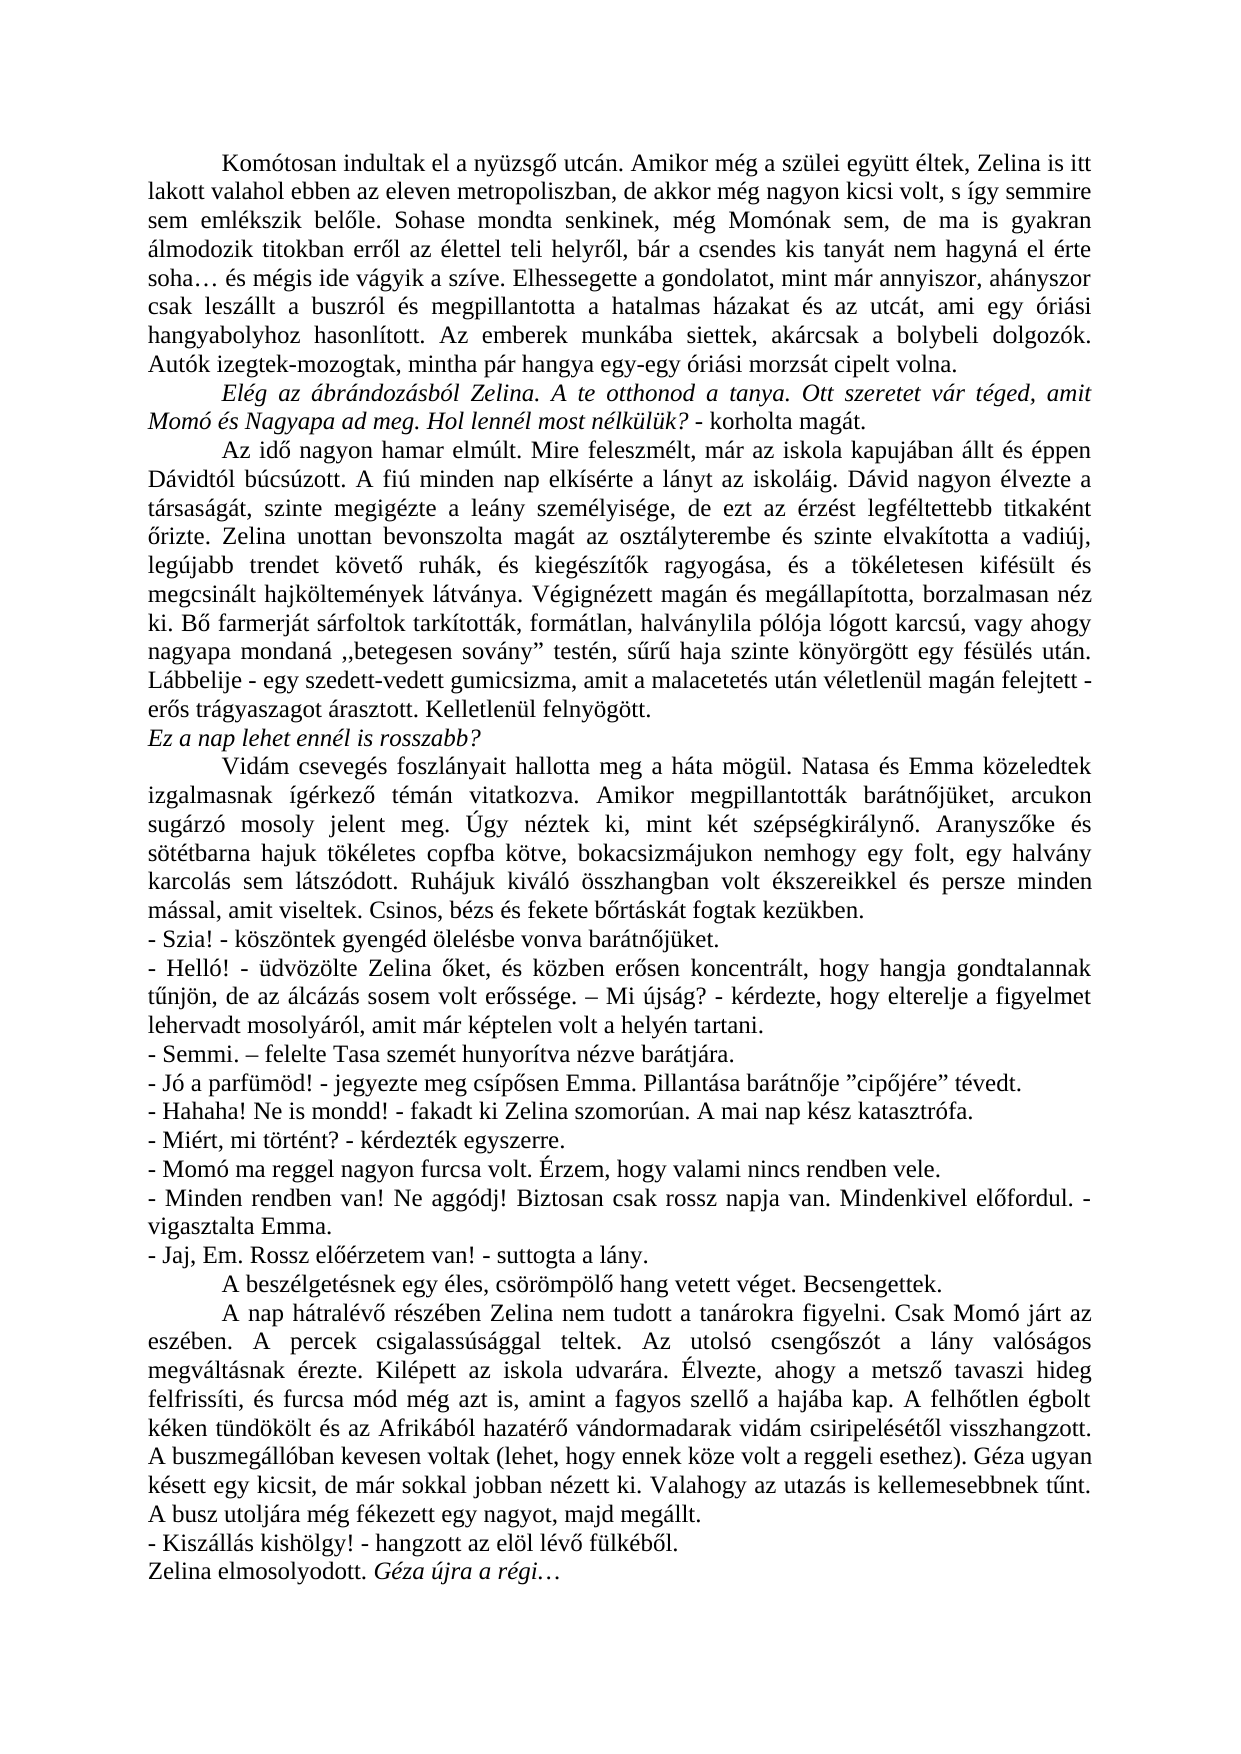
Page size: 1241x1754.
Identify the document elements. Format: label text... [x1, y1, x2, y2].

list Elég az ábrándozásból Zelina. A te otthonod a tanya. Ott szeretet vár téged, amit Momó és Nagyapa ad meg. Hol lennél most nélkülük? - korholta magát. [148, 378, 1093, 435]
list Ez a nap lehet ennél is rosszabb? [148, 723, 1093, 751]
list - Hahaha! Ne is mondd! - fakadt ki Zelina szomorúan. A mai nap kész katasztrófa. [148, 1096, 1093, 1125]
list - Semmi. – felelte Tasa szemét hunyorítva nézve barátjára. [148, 1039, 1093, 1068]
list Komótosan indultak el a nyüzsgő utcán. Amikor még a szülei együtt éltek, Zelina is itt lakott valahol ebben az eleven metropoliszban, de akkor még nagyon kicsi volt, s így semmire sem emlékszik belőle. Sohase mondta senkinek, még Momónak sem, de ma is gyakran álmodozik titokban erről az élettel teli helyről, bár a csendes kis tanyát nem hagyná el érte soha… és mégis ide vágyik a szíve. Elhessegette a gondolatot, mint már annyiszor, ahányszor csak leszállt a buszról és megpillantotta a hatalmas házakat és az utcát, ami egy óriási hangyabolyhoz hasonlított. Az emberek munkába siettek, akárcsak a bolybeli dolgozók. Autók izegtek-mozogtak, mintha pár hangya egy-egy óriási morzsát cipelt volna. [148, 148, 1093, 378]
list - Momó ma reggel nagyon furcsa volt. Érzem, hogy valami nincs rendben vele. [148, 1154, 1093, 1183]
list Vidám csevegés foszlányait hallotta meg a háta mögül. Natasa és Emma közeledtek izgalmasnak ígérkező témán vitatkozva. Amikor megpillantották barátnőjüket, arcukon sugárzó mosoly jelent meg. Úgy néztek ki, mint két szépségkirálynő. Aranyszőke és sötétbarna hajuk tökéletes copfba kötve, bokacsizmájukon nemhogy egy folt, egy halvány karcolás sem látszódott. Ruhájuk kiváló összhangban volt ékszereikkel és persze minden mással, amit viseltek. Csinos, bézs és fekete bőrtáskát fogtak kezükben. [148, 751, 1093, 924]
list - Kiszállás kishölgy! - hangzott az elöl lévő fülkéből. [148, 1528, 1093, 1556]
list - Miért, mi történt? - kérdezték egyszerre. [148, 1125, 1093, 1154]
list A nap hátralévő részében Zelina nem tudott a tanárokra figyelni. Csak Momó járt az eszében. A percek csigalassúsággal teltek. Az utolsó csengőszót a lány valóságos megváltásnak érezte. Kilépett az iskola udvarára. Élvezte, ahogy a metsző tavaszi hideg felfrissíti, és furcsa mód még azt is, amint a fagyos szellő a hajába kap. A felhőtlen égbolt kéken tündökölt és az Afrikából hazatérő vándormadarak vidám csiripelésétől visszhangzott. A buszmegállóban kevesen voltak (lehet, hogy ennek köze volt a reggeli esethez). Géza ugyan késett egy kicsit, de már sokkal jobban nézett ki. Valahogy az utazás is kellemesebbnek tűnt. A busz utoljára még fékezett egy nagyot, majd megállt. [148, 1298, 1093, 1528]
list - Helló! - üdvözölte Zelina őket, és közben erősen koncentrált, hogy hangja gondtalannak tűnjön, de az álcázás sosem volt erőssége. – Mi újság? - kérdezte, hogy elterelje a figyelmet lehervadt mosolyáról, amit már képtelen volt a helyén tartani. [148, 953, 1093, 1039]
list Zelina elmosolyodott. Géza újra a régi… [148, 1556, 1093, 1585]
list - Szia! - köszöntek gyengéd ölelésbe vonva barátnőjüket. [148, 924, 1093, 953]
list - Jaj, Em. Rossz előérzetem van! - suttogta a lány. [148, 1240, 1093, 1269]
list - Jó a parfümöd! - jegyezte meg csípősen Emma. Pillantása barátnője ”cipőjére” tévedt. [148, 1068, 1093, 1096]
list - Minden rendben van! Ne aggódj! Biztosan csak rossz napja van. Mindenkivel előfordul. - vigasztalta Emma. [148, 1183, 1093, 1240]
list A beszélgetésnek egy éles, csörömpölő hang vetett véget. Becsengettek. [221, 1269, 1093, 1298]
list Az idő nagyon hamar elmúlt. Mire feleszmélt, már az iskola kapujában állt és éppen Dávidtól búcsúzott. A fiú minden nap elkísérte a lányt az iskoláig. Dávid nagyon élvezte a társaságát, szinte megigézte a leány személyisége, de ezt az érzést legféltettebb titkaként őrizte. Zelina unottan bevonszolta magát az osztályterembe és szinte elvakította a vadiúj, legújabb trendet követő ruhák, és kiegészítők ragyogása, és a tökéletesen kifésült és megcsinált hajköltemények látványa. Végignézett magán és megállapította, borzalmasan néz ki. Bő farmerját sárfoltok tarkították, formátlan, halványlila pólója lógott karcsú, vagy ahogy nagyapa mondaná ,,betegesen sovány” testén, sűrű haja szinte könyörgött egy fésülés után. Lábbelije - egy szedett-vedett gumicsizma, amit a malacetetés után véletlenül magán felejtett - erős trágyaszagot árasztott. Kelletlenül felnyögött. [148, 435, 1093, 723]
